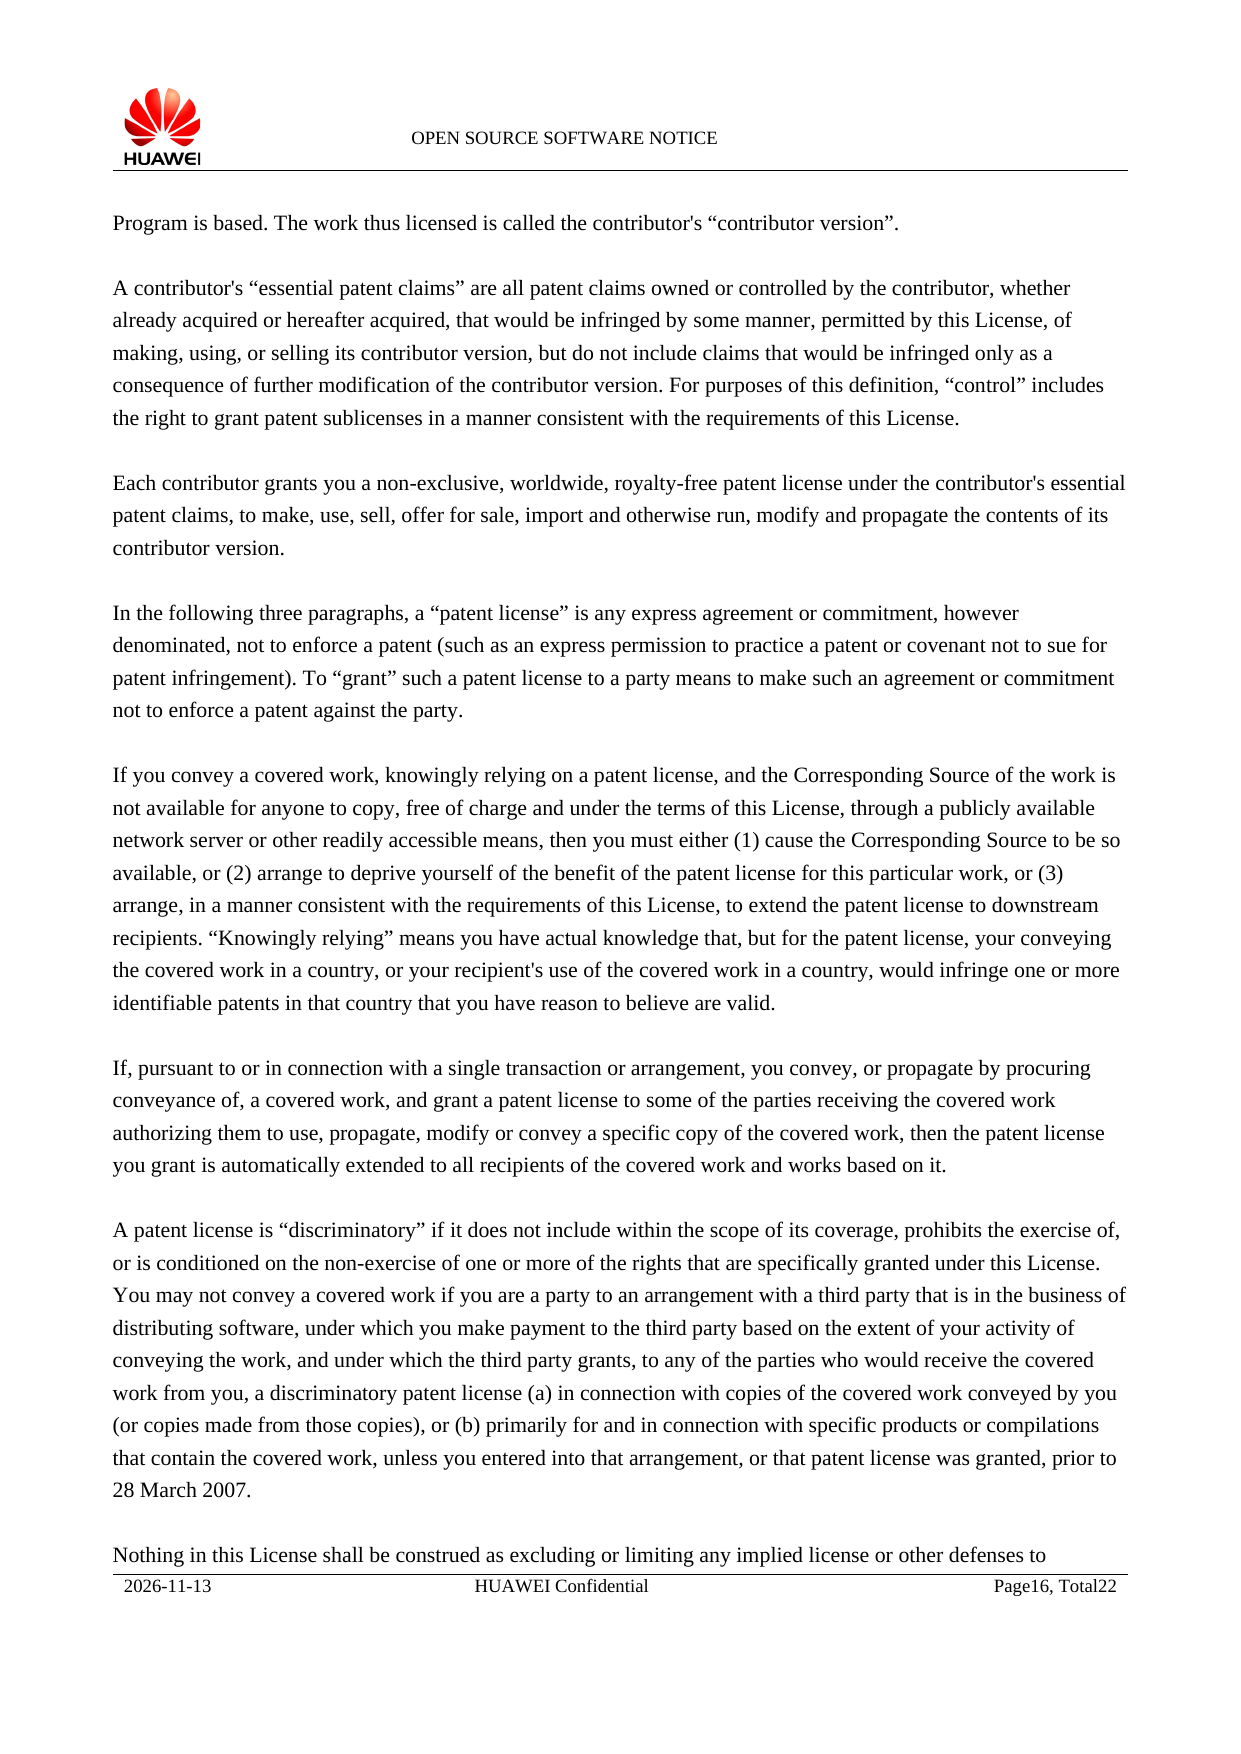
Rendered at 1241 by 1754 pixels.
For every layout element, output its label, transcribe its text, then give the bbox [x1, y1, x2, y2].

text A patent license is “discriminatory” if it does not include within the scope of its coverage, prohibits the exercise of, or is conditioned on the non-exercise of one or more of the rights that are specifically granted under this License. You may not convey a covered work if you are a party to an arrangement with a third party that is in the business of distributing software, under which you make payment to the third party based on the extent of your activity of conveying the work, and under which the third party grants, to any of the parties who would receive the covered work from you, a discriminatory patent license (a) in connection with copies of the covered work conveyed by you (or copies made from those copies), or (b) primarily for and in connection with specific products or compilations that contain the covered work, unless you entered into that arrangement, or that patent license was granted, prior to 28 March 2007. [112, 1214, 1128, 1506]
text A contributor's “essential patent claims” are all patent claims owned or controlled by the contributor, whether already acquired or hereafter acquired, that would be infringed by some manner, permitted by this License, of making, using, or selling its contributor version, but do not include claims that would be infringed only as a consequence of further modification of the contributor version. For purposes of this definition, “control” includes the right to grant patent sublicenses in a manner consistent with the requirements of this License. [112, 271, 1128, 434]
text If, pursuant to or in connection with a single transaction or arrangement, you convey, or propagate by procuring conveyance of, a covered work, and grant a patent license to some of the parties receiving the covered work authorizing them to use, propagate, modify or convey a specific copy of the covered work, then the patent license you grant is automatically extended to all recipients of the covered work and works based on it. [112, 1051, 1128, 1181]
text If you convey a covered work, knowingly relying on a patent license, and the Corresponding Source of the work is not available for anyone to copy, free of charge and under the terms of this License, through a publicly available network server or other readily accessible means, then you must either (1) cause the Corresponding Source to be so available, or (2) arrange to deprive yourself of the benefit of the patent license for this particular work, or (3) arrange, in a manner consistent with the requirements of this License, to extend the patent license to downstream recipients. “Knowingly relying” means you have actual knowledge that, but for the patent license, your conveying the covered work in a country, or your recipient's use of the covered work in a country, would infringe one or more identifiable patents in that country that you have reason to believe are valid. [112, 759, 1128, 1019]
text In the following three paragraphs, a “patent license” is any express agreement or commitment, however denominated, not to enforce a patent (such as an express permission to practice a patent or covenant not to sue for patent infringement). To “grant” such a patent license to a party means to make such an agreement or commitment not to enforce a patent against the party. [112, 596, 1128, 726]
text Each contributor grants you a non-exclusive, worldwide, royalty-free patent license under the contributor's essential patent claims, to make, use, sell, offer for sale, import and otherwise run, modify and propagate the contents of its contributor version. [112, 466, 1128, 564]
picture [124, 88, 201, 165]
